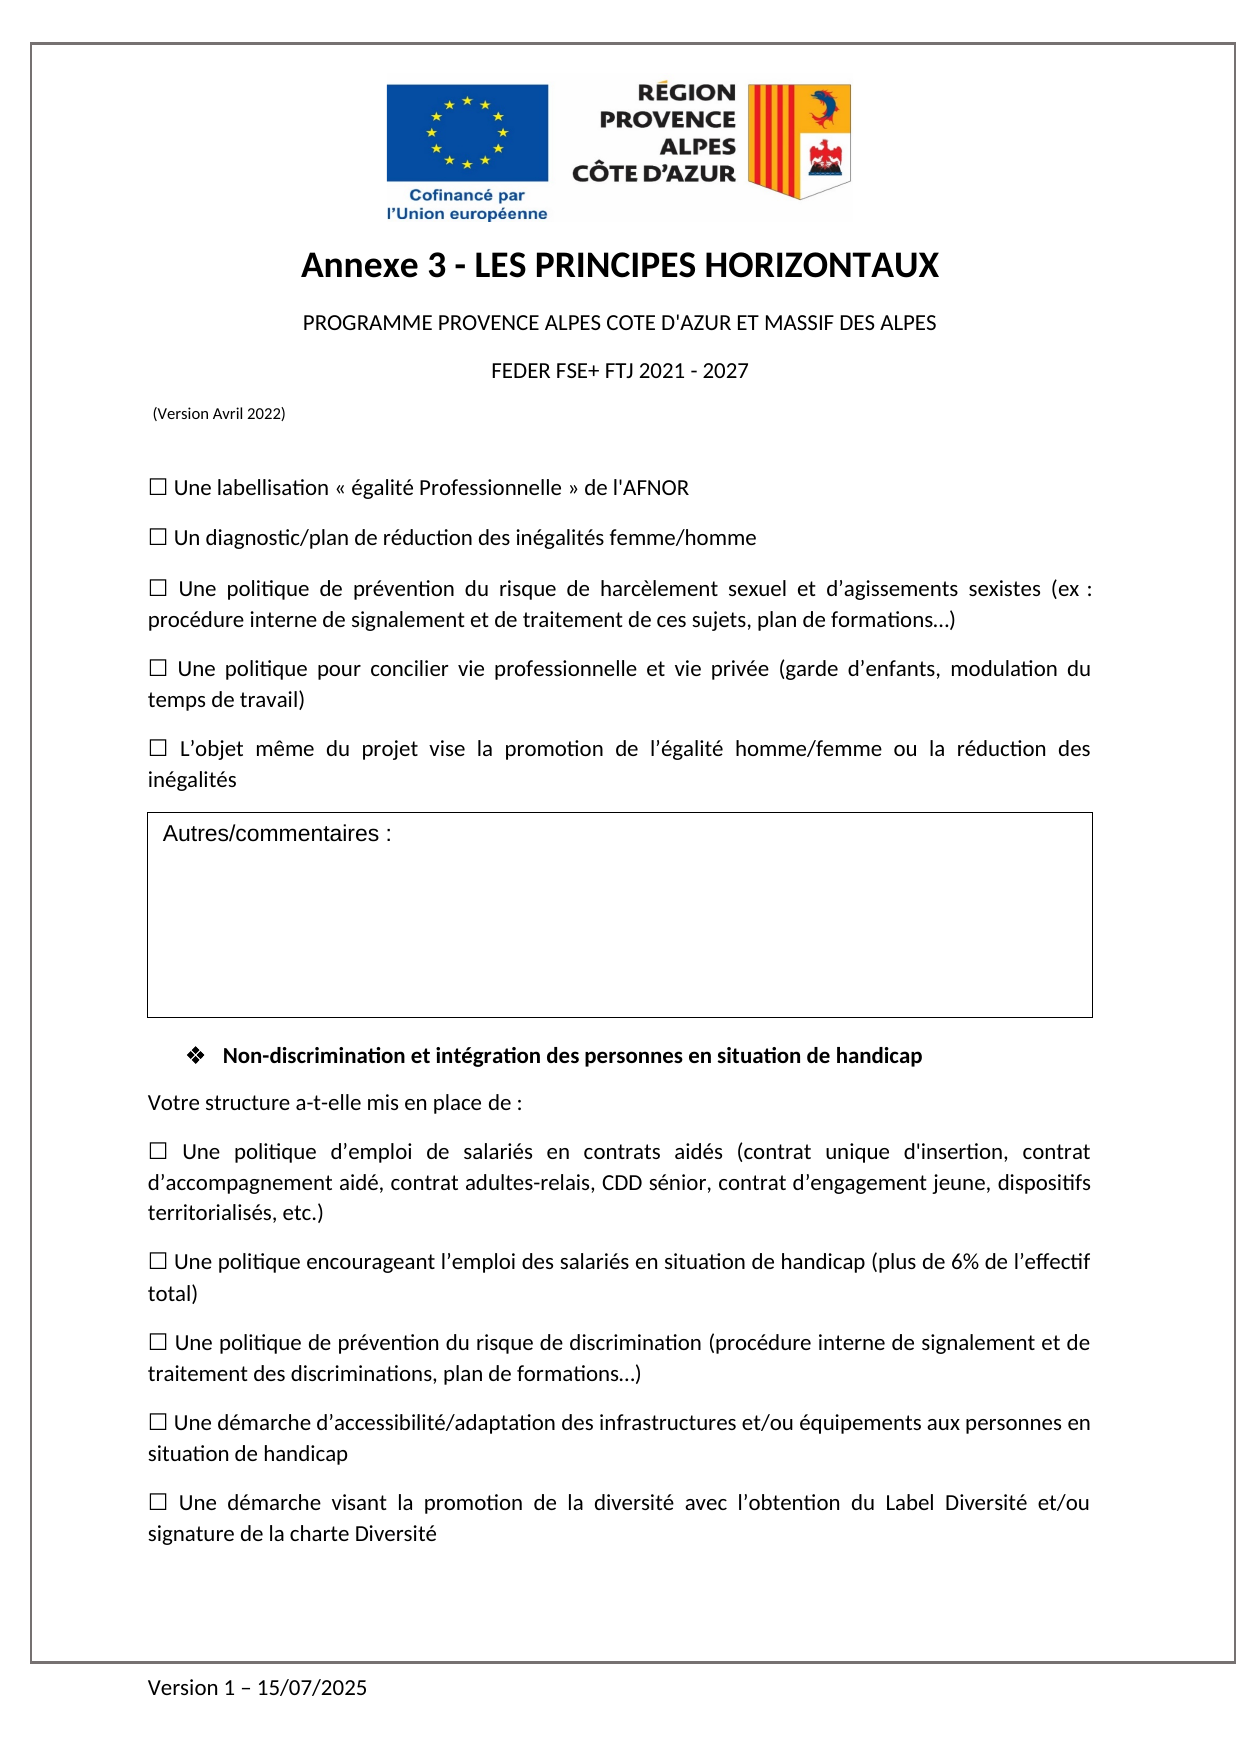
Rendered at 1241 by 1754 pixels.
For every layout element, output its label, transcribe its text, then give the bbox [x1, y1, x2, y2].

text Une politique pour concilier vie professionnelle et vie privée (garde d’enfants, modulation du temps de travail) [148, 652, 1092, 713]
text Une démarche visant la promotion de la diversité avec l’obtention du Label Diversité et/ou signature de la charte Diversité [148, 1486, 1092, 1548]
text Votre structure a-t-elle mis en place de : [148, 1088, 1092, 1116]
text Un diagnostic/plan de réduction des inégalités femme/homme [148, 521, 1092, 552]
text Une politique d’emploi de salariés en contrats aidés (contrat unique d'insertion, contrat d’accompagnement aidé, contrat adultes-relais, CDD sénior, contrat d’engagement jeune, dispositifs territorialisés, etc.) [148, 1135, 1092, 1226]
text Une labellisation « égalité Professionnelle » de l'AFNOR [148, 471, 1092, 502]
list Non-discrimination et intégration des personnes en situation de handicap [185, 1041, 1092, 1069]
text Une politique de prévention du risque de discrimination (procédure interne de signalement et de traitement des discriminations, plan de formations…) [148, 1326, 1092, 1387]
text Une démarche d’accessibilité/adaptation des infrastructures et/ou équipements aux personnes en situation de handicap [148, 1406, 1092, 1467]
picture [386, 73, 854, 222]
text Une politique de prévention du risque de harcèlement sexuel et d’agissements sexistes (ex : procédure interne de signalement et de traitement de ces sujets, plan de formations…) [148, 572, 1092, 633]
text Une politique encourageant l’emploi des salariés en situation de handicap (plus de 6% de l’effectif total) [148, 1245, 1092, 1307]
text L’objet même du projet vise la promotion de l’égalité homme/femme ou la réduction des inégalités [148, 732, 1092, 794]
